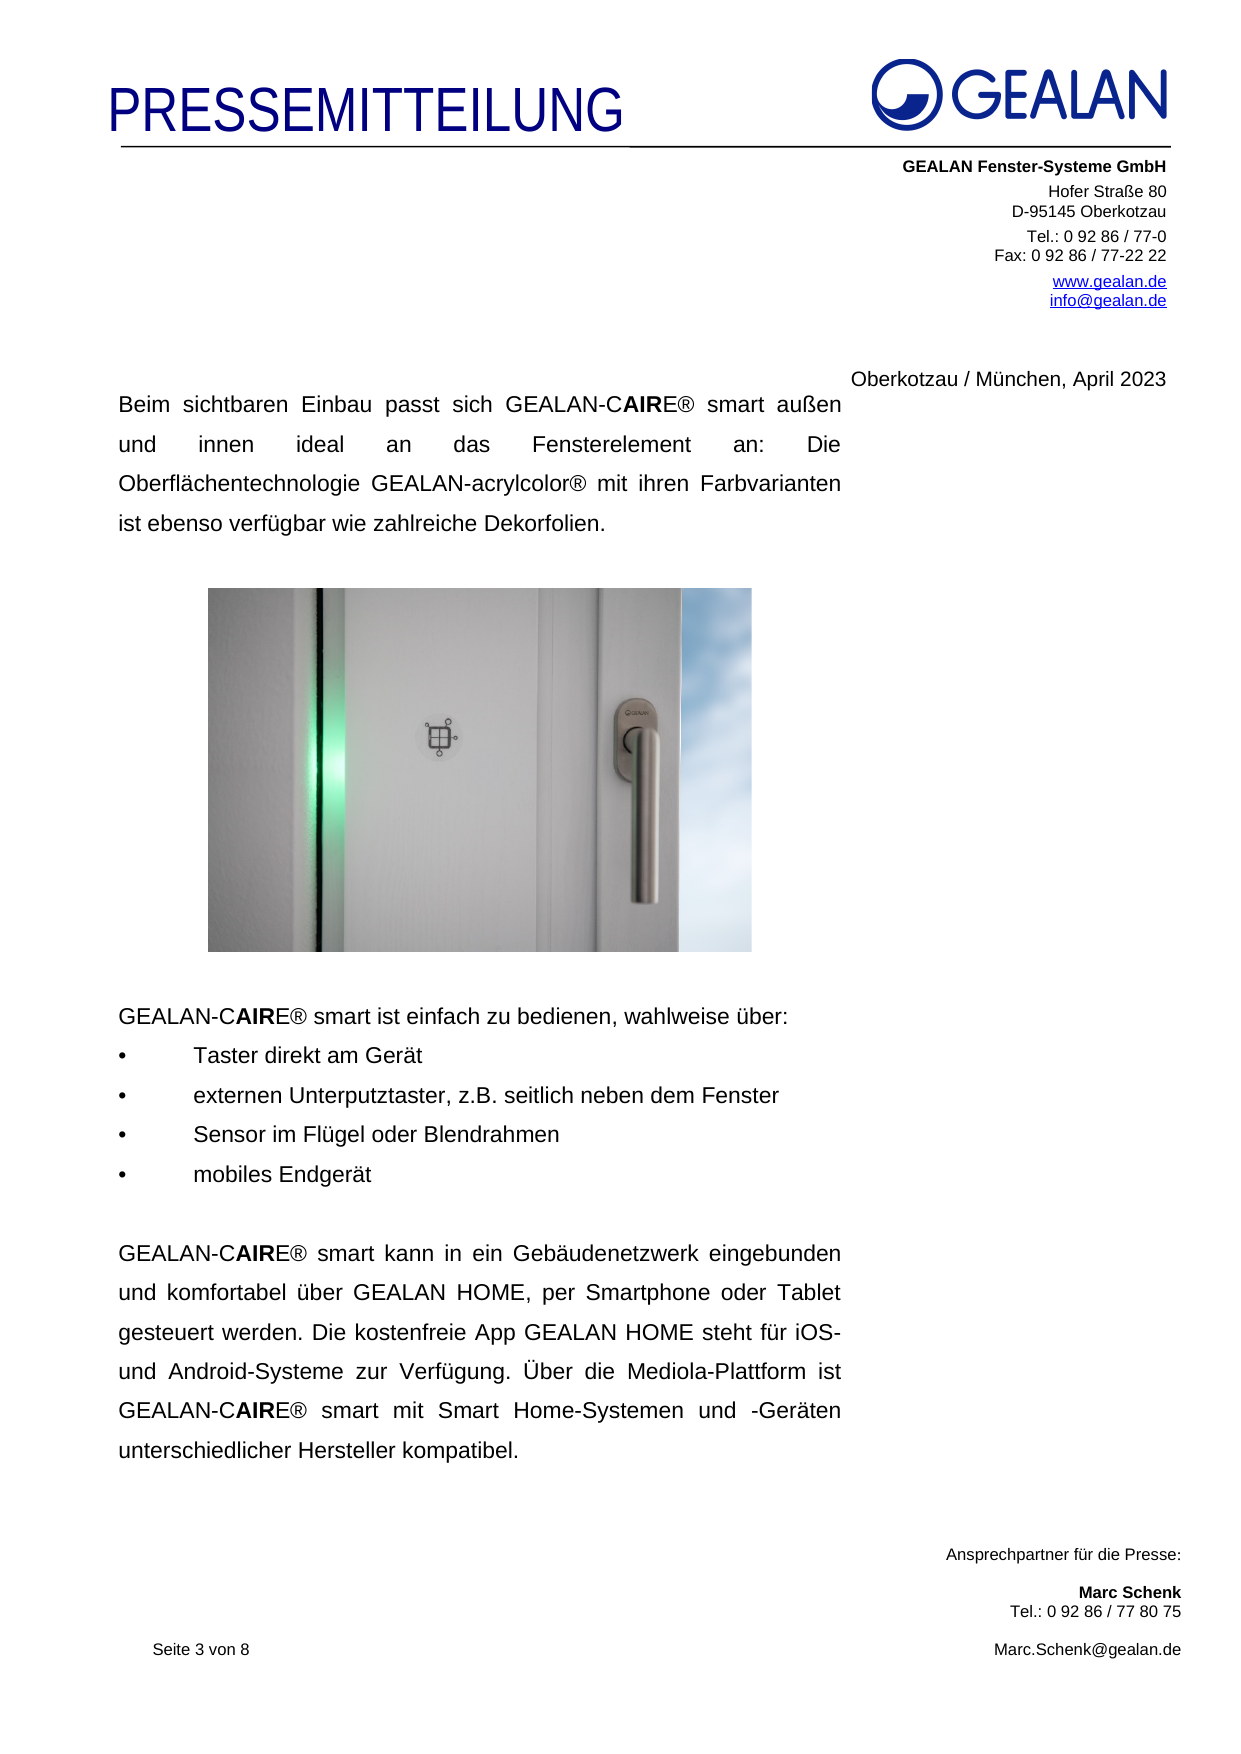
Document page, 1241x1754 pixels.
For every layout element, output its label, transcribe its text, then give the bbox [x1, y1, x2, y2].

text • externen Unterputztaster, z.B. seitlich neben dem Fenster [118, 1082, 842, 1108]
picture [871, 59, 1167, 131]
picture [208, 588, 752, 952]
text GEALAN-CAIRE® smart kann in ein Gebäudenetzwerk eingebunden und komfortabel über GEALAN HOME, per Smartphone oder Tablet gesteuert werden. Die kostenfreie App GEALAN HOME steht für iOS- und Android-Systeme zur Verfügung. Über die Mediola-Plattform ist GEALAN-CAIRE® smart mit Smart Home-Systemen und -Geräten unterschiedlicher Hersteller kompatibel. [118, 1239, 842, 1463]
text Beim sichtbaren Einbau passt sich GEALAN-CAIRE® smart außen und innen ideal an das Fensterelement an: Die Oberflächentechnologie GEALAN-acrylcolor® mit ihren Farbvarianten ist ebenso verfügbar wie zahlreiche Dekorfolien. [118, 391, 842, 536]
text GEALAN-CAIRE® smart ist einfach zu bedienen, wahlweise über: [118, 1003, 842, 1029]
text • mobiles Endgerät [118, 1161, 842, 1187]
text • Sensor im Flügel oder Blendrahmen [118, 1121, 842, 1147]
text • Taster direkt am Gerät [118, 1042, 842, 1068]
